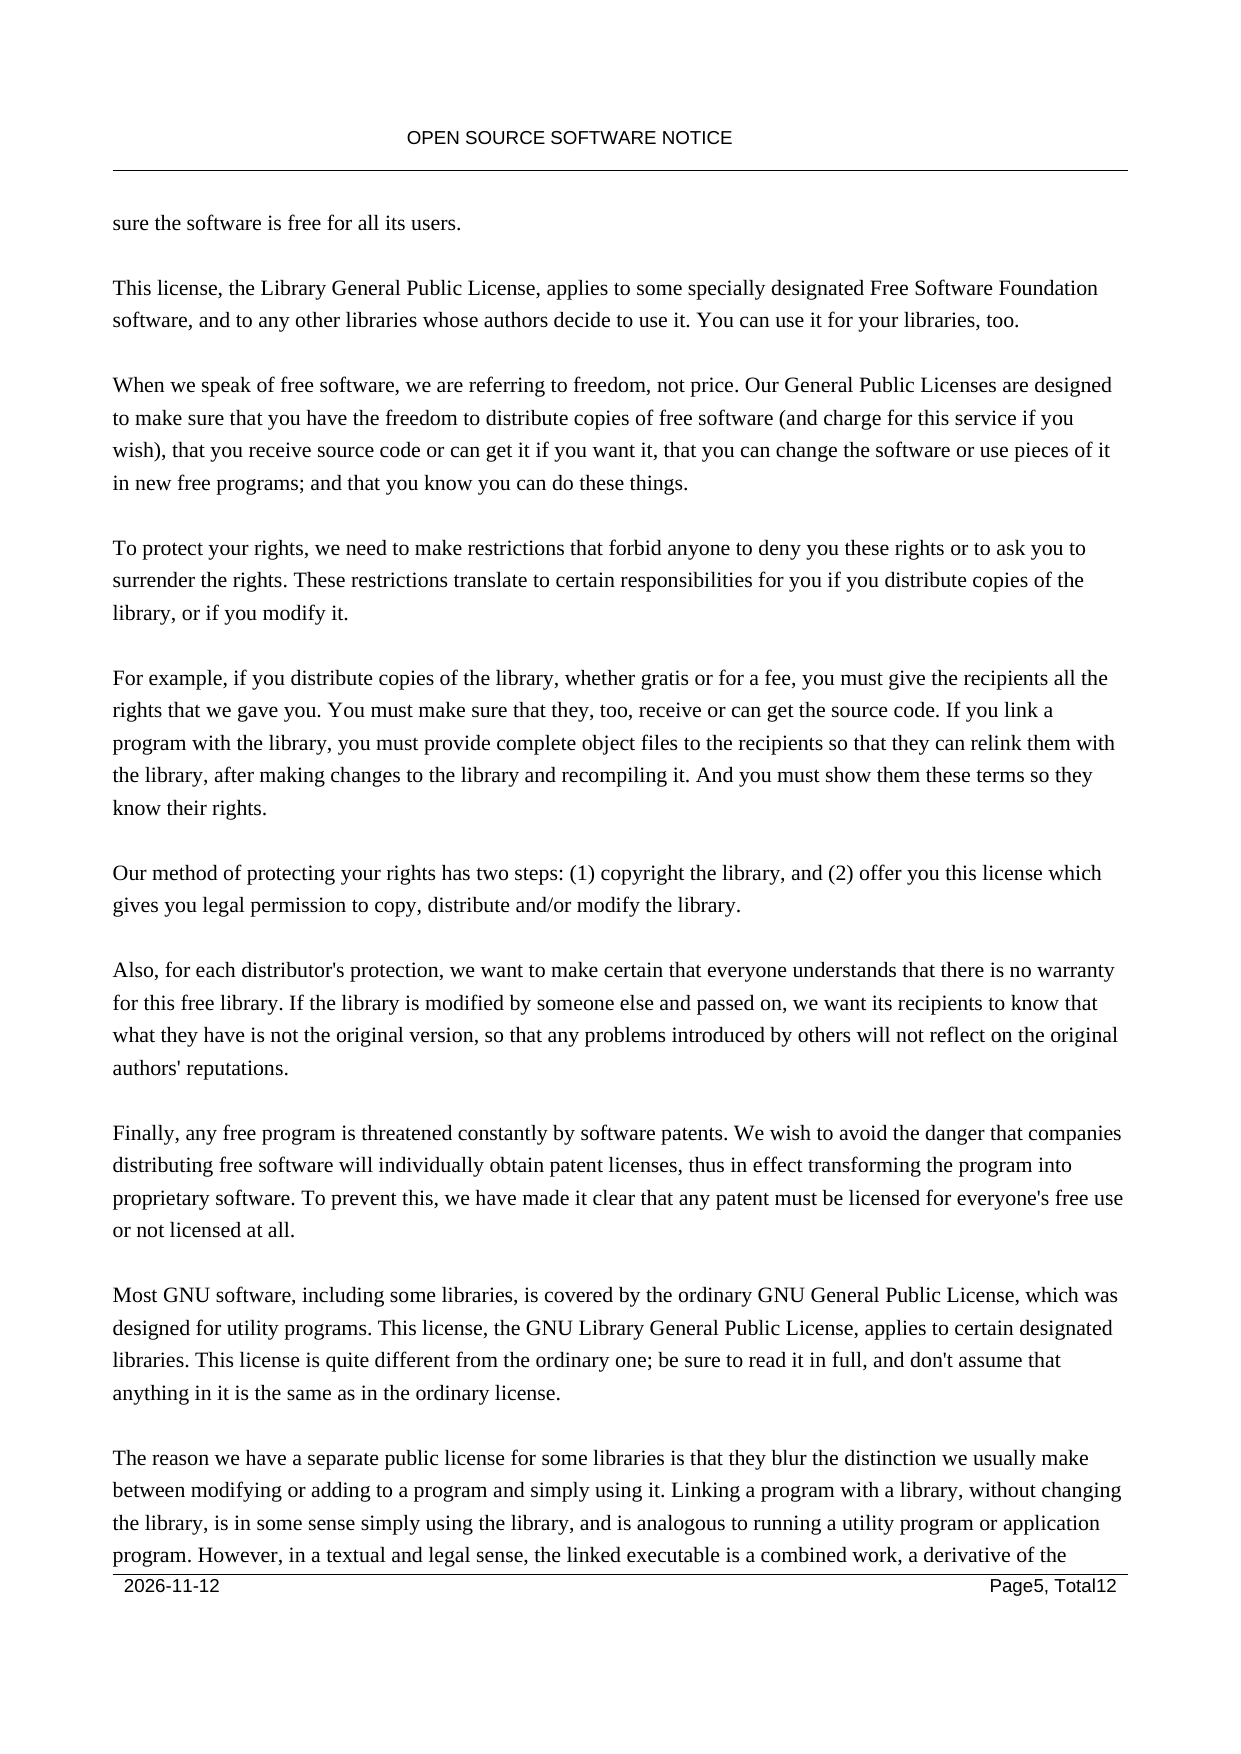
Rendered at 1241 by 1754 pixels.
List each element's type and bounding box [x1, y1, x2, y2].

text [112, 206, 1128, 1571]
